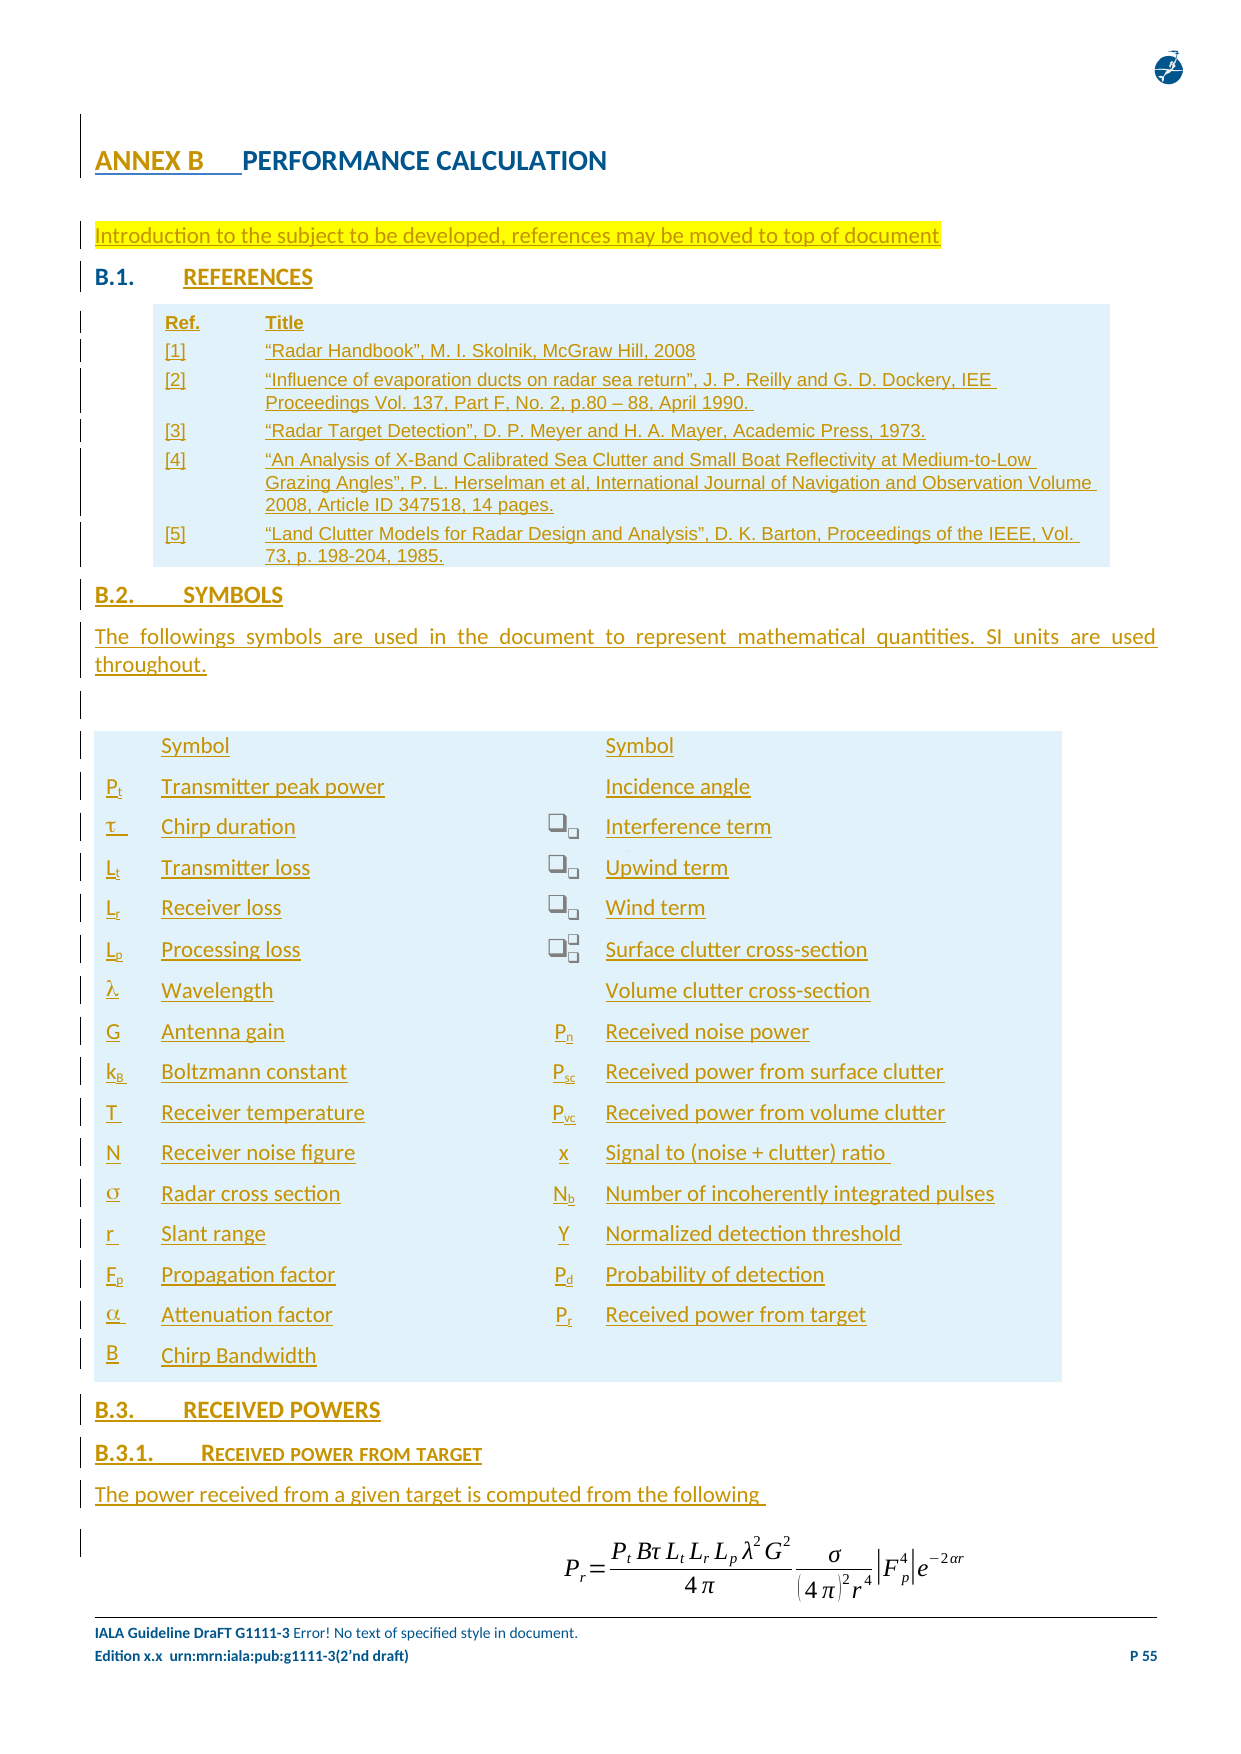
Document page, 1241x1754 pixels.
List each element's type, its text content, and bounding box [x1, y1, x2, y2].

title Performance calculation [94, 142, 1157, 178]
picture [1123, 0, 1241, 119]
